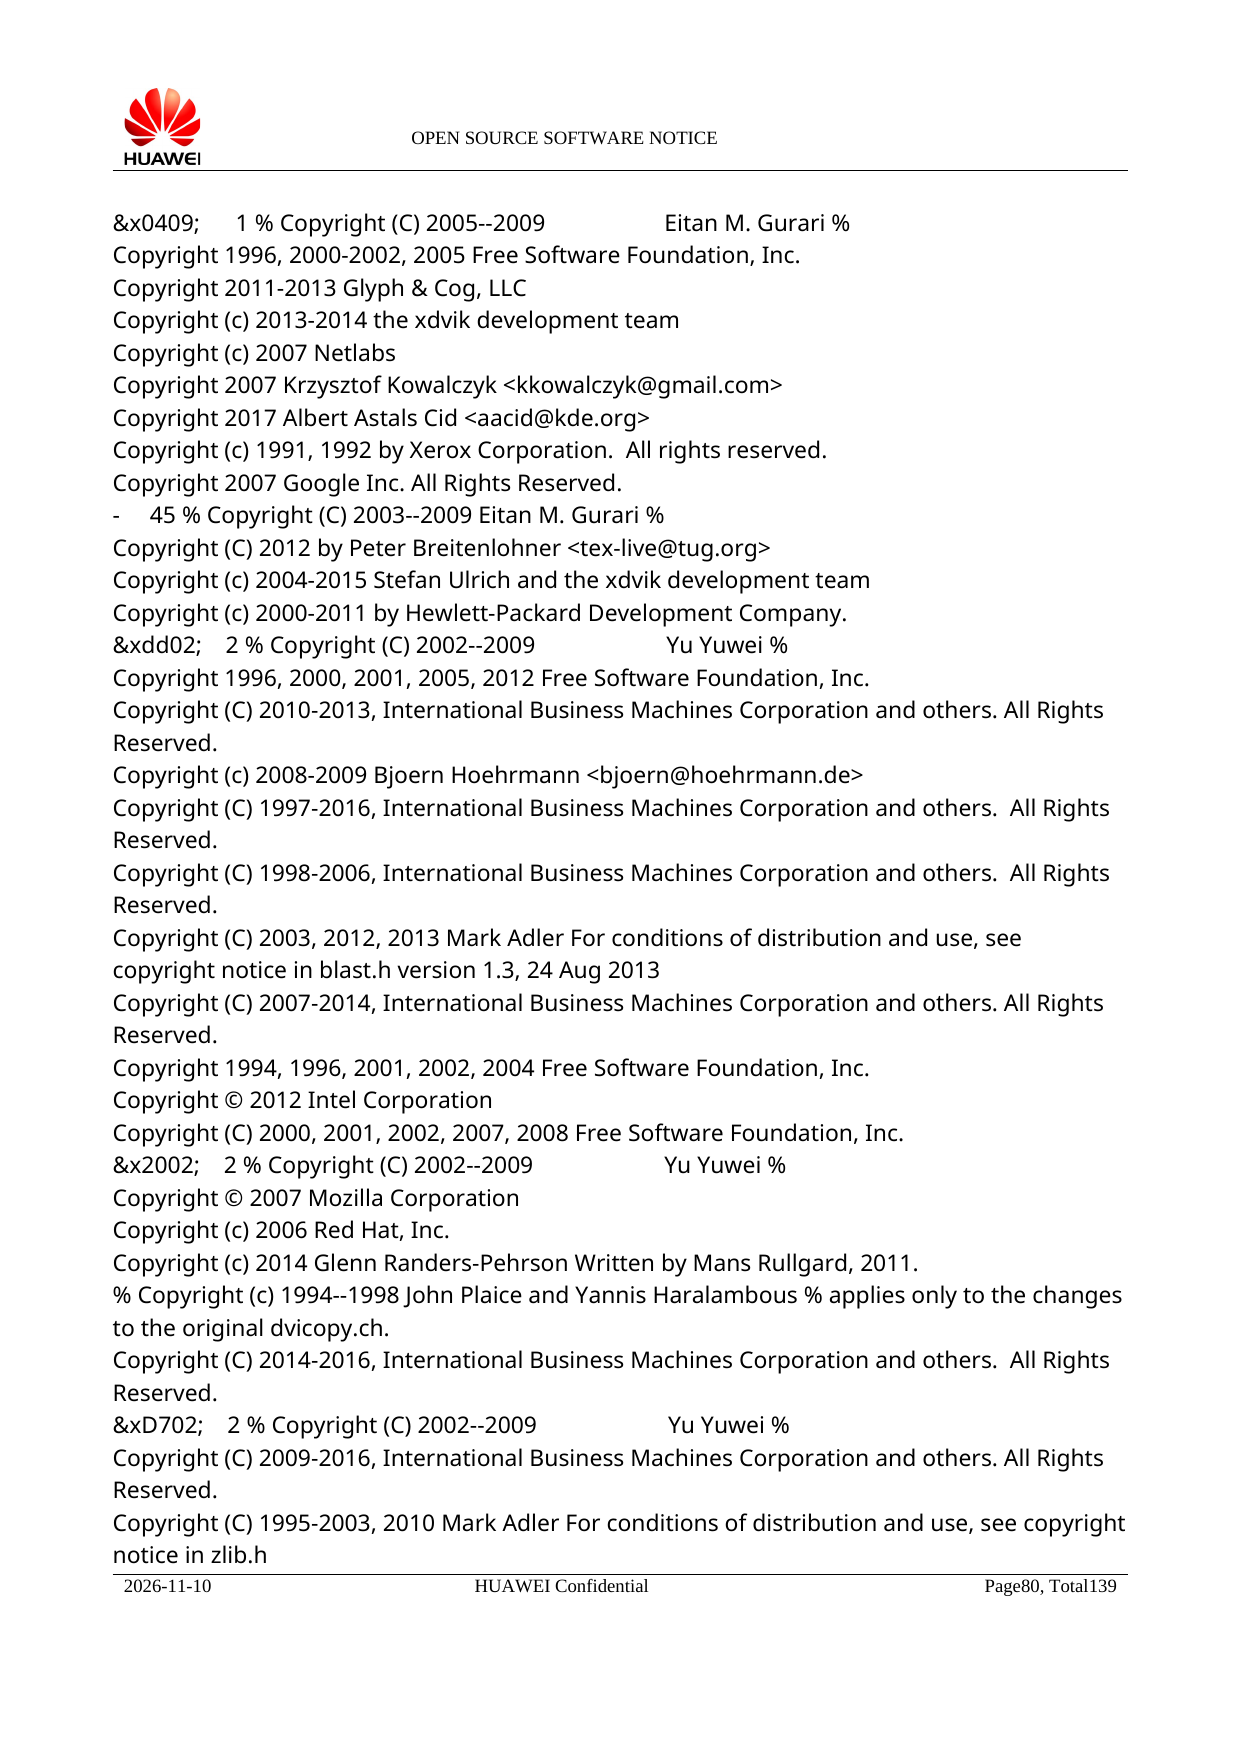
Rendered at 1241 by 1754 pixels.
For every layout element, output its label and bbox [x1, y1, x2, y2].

picture [124, 88, 201, 165]
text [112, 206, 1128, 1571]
